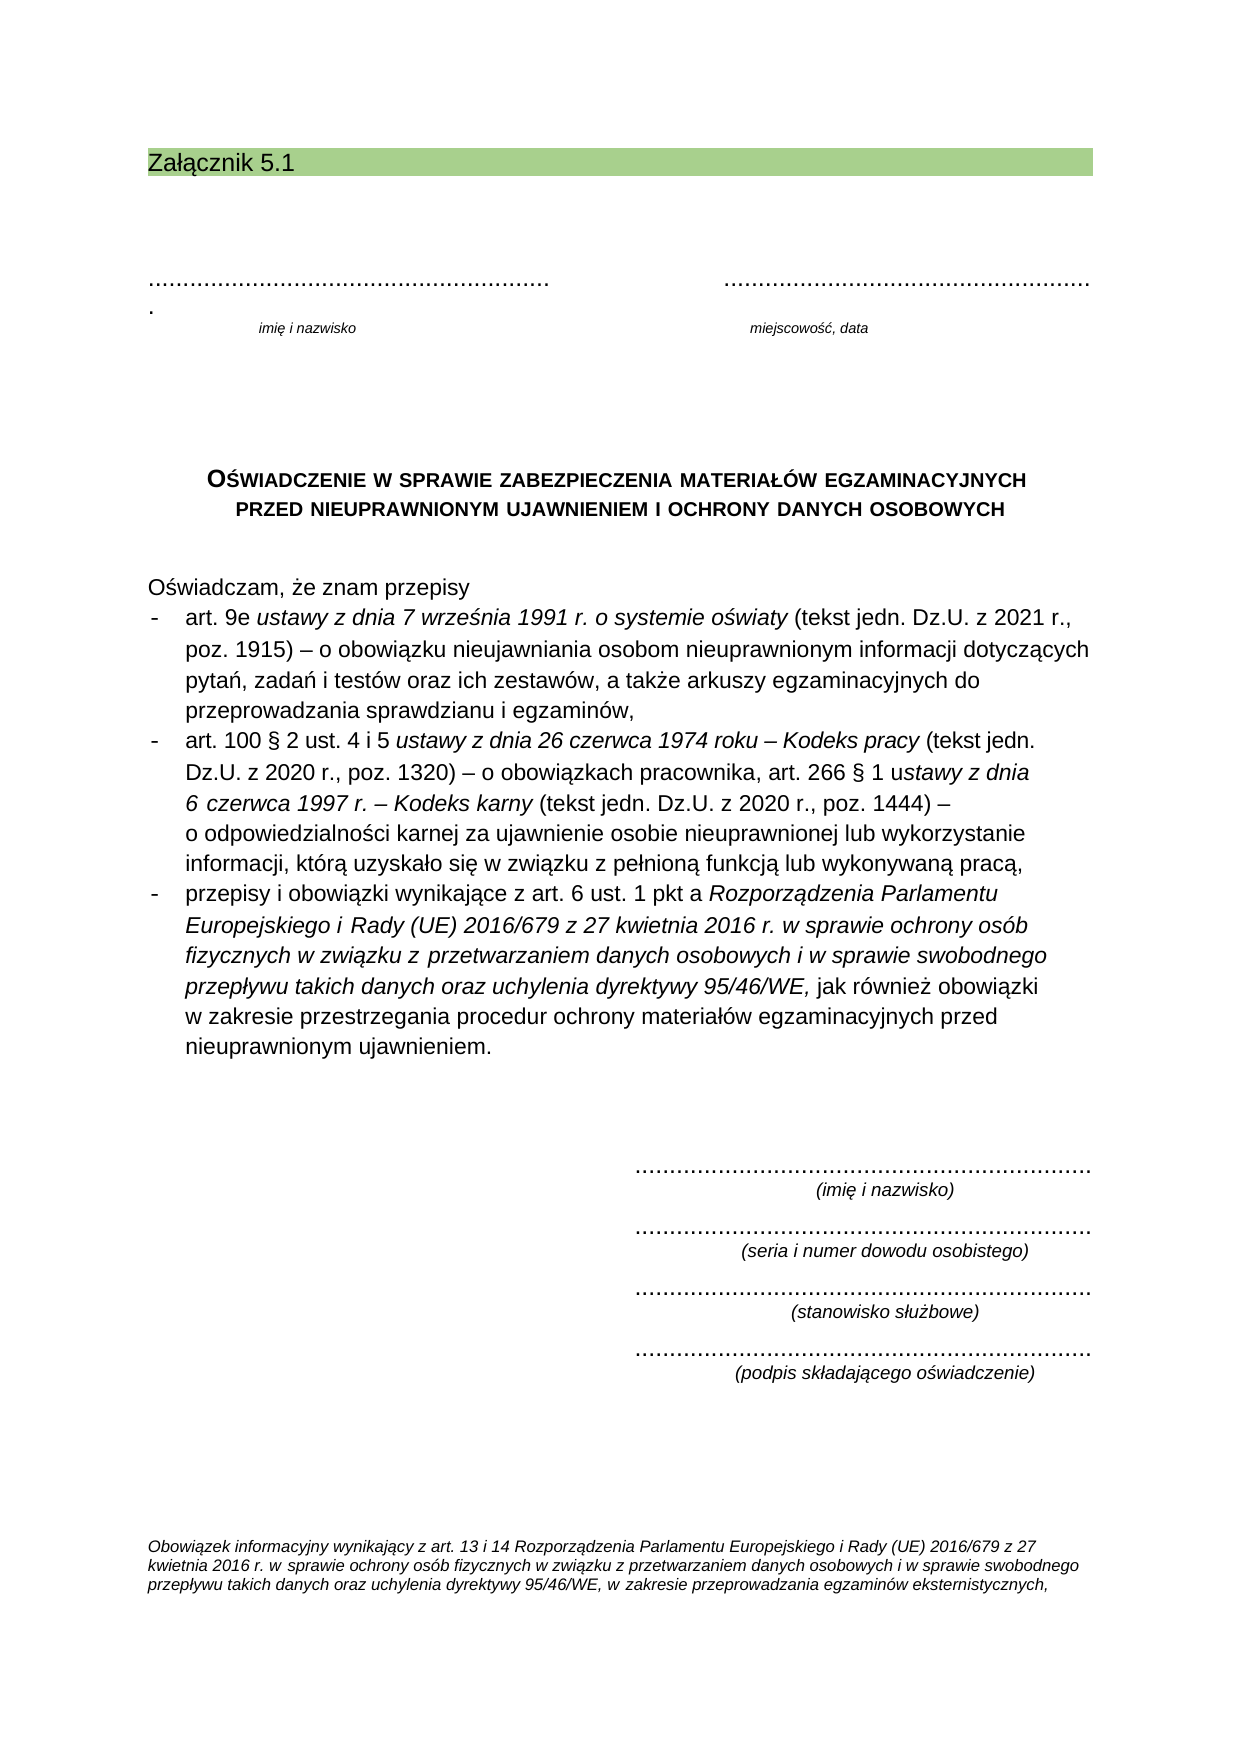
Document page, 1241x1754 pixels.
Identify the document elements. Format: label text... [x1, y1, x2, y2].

text (imię i nazwisko) [620, 1178, 1093, 1200]
text (seria i numer dowodu osobistego) [620, 1239, 1093, 1261]
text .................................................................. [148, 1272, 1093, 1300]
text Oświadczenie w sprawie zabezpieczenia materiałów egzaminacyjnych przed nieuprawnionym ujawnieniem i ochrony danych osobowych [148, 464, 1093, 521]
text Oświadczam, że znam przepisy [148, 574, 1093, 600]
list art. 9e ustawy z dnia 7 września 1991 r. o systemie oświaty (tekst jedn. Dz.U. z 2021 r., poz. 1915) – o obowiązku nieujawniania osobom nieuprawnionym informacji dotyczących pytań, zadań i testów oraz ich zestawów, a także arkuszy egzaminacyjnych do przeprowadzania sprawdzianu i egzaminów, [148, 604, 1093, 723]
text .................................................................. [148, 1149, 1093, 1178]
text .................................................................. [148, 1333, 1093, 1361]
text Załącznik 5.1 [148, 148, 1093, 176]
list art. 100 § 2 ust. 4 i 5 ustawy z dnia 26 czerwca 1974 roku – Kodeks pracy (tekst jedn. Dz.U. z 2020 r., poz. 1320) – o obowiązkach pracownika, art. 266 § 1 ustawy z dnia 6 czerwca 1997 r. – Kodeks karny (tekst jedn. Dz.U. z 2020 r., poz. 1444) – o odpowiedzialności karnej za ujawnienie osobie nieuprawnionej lub wykorzystanie informacji, którą uzyskało się w związku z pełnioną funkcją lub wykonywaną pracą, [148, 727, 1093, 876]
text .................................................................. [148, 1211, 1093, 1239]
list przepisy i obowiązki wynikające z art. 6 ust. 1 pkt a Rozporządzenia Parlamentu Europejskiego i Rady (UE) 2016/679 z 27 kwietnia 2016 r. w sprawie ochrony osób fizycznych w związku z przetwarzaniem danych osobowych i w sprawie swobodnego przepływu takich danych oraz uchylenia dyrektywy 95/46/WE, jak również obowiązki w zakresie przestrzegania procedur ochrony materiałów egzaminacyjnych przed nieuprawnionym ujawnieniem. [148, 880, 1093, 1059]
text .......................................................... ...................................................... [148, 234, 1093, 320]
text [148, 1536, 1093, 1594]
text (stanowisko służbowe) [620, 1300, 1093, 1322]
text imię i nazwisko miejscowość, data [148, 320, 1093, 349]
text (podpis składającego oświadczenie) [620, 1361, 1093, 1383]
